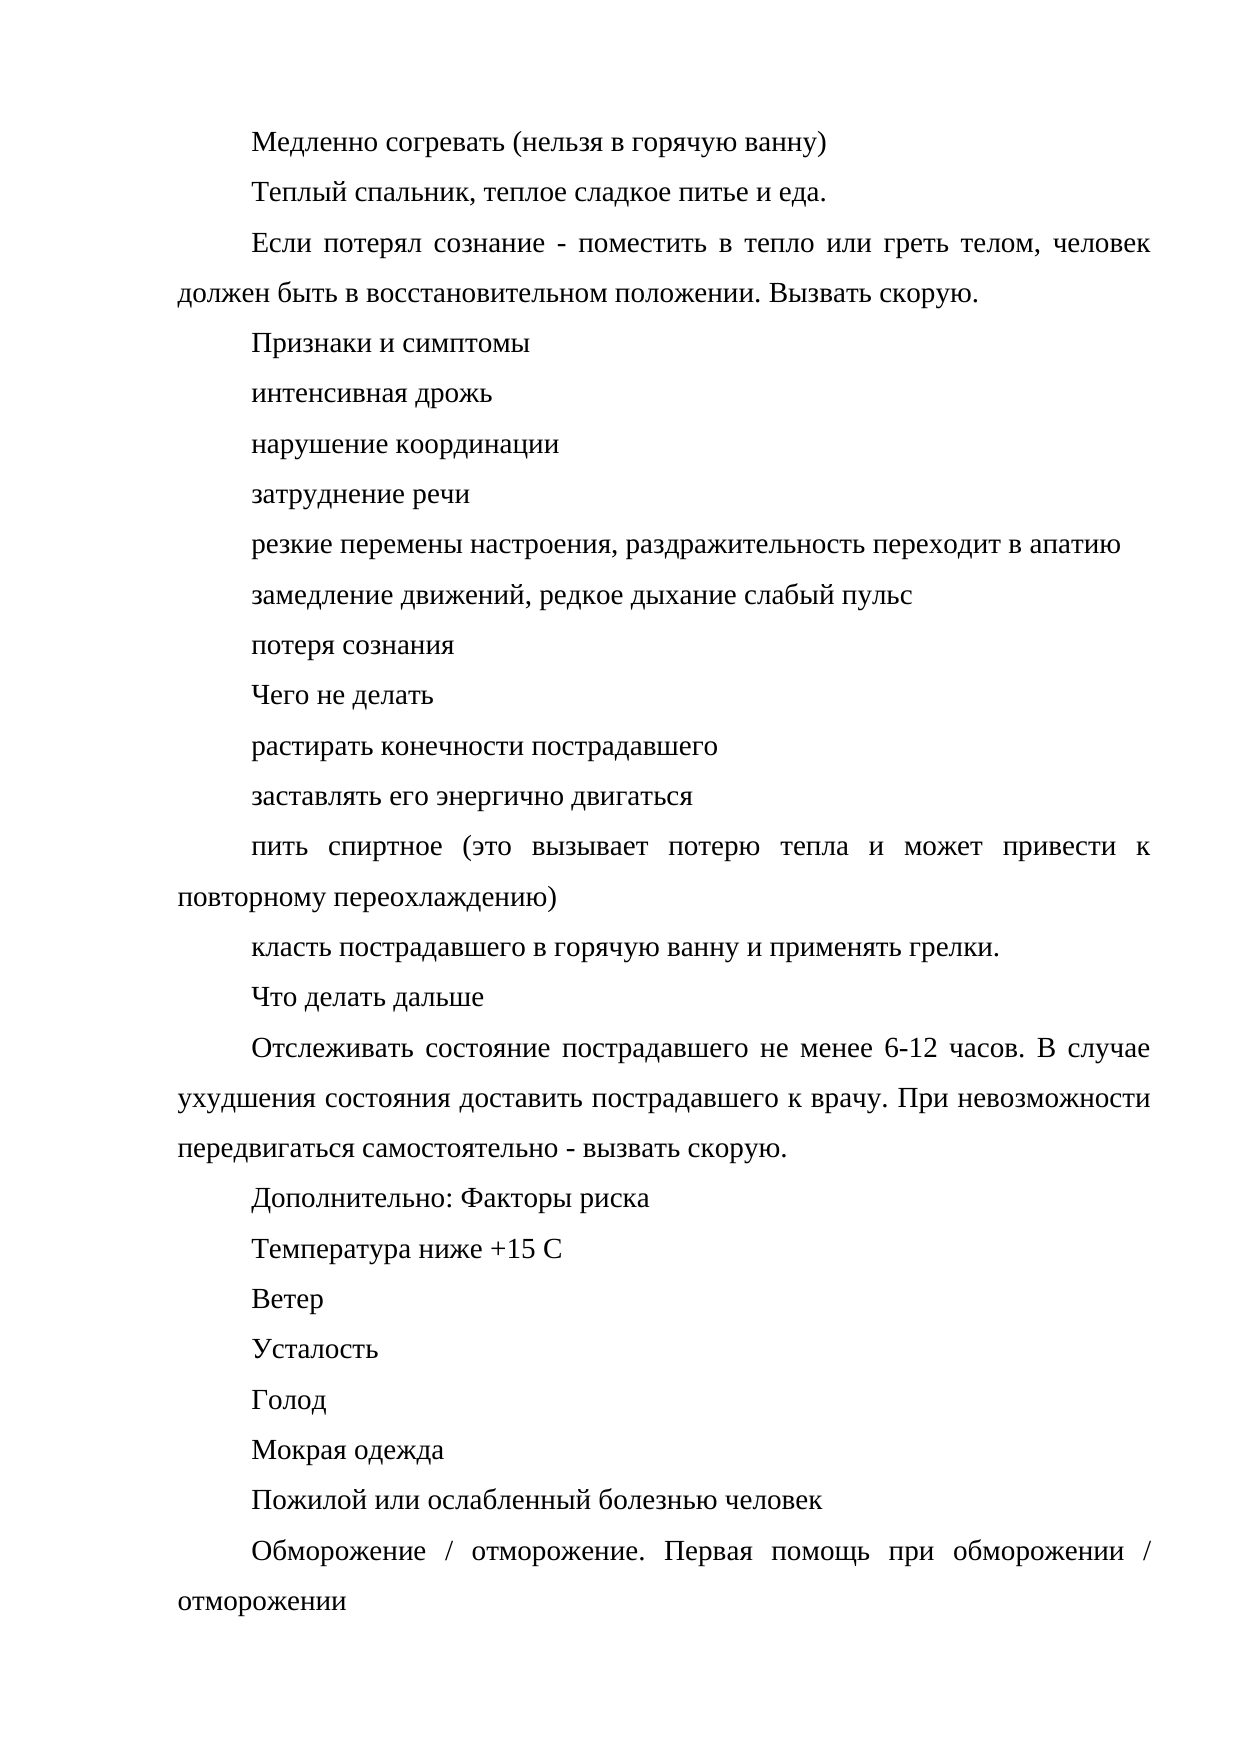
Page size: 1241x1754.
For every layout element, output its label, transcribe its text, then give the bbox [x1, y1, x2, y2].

text Отслеживать состояние пострадавшего не менее 6-12 часов. В случае ухудшения состояния доставить пострадавшего к врачу. При невозможности передвигаться самостоятельно - вызвать скорую. [177, 1030, 1152, 1164]
text Что делать дальше [177, 979, 1152, 1013]
text Голод [177, 1382, 1152, 1415]
text нарушение координации [177, 426, 1152, 459]
text заставлять его энергично двигаться [177, 778, 1152, 812]
text затруднение речи [177, 476, 1152, 510]
text Мокрая одежда [177, 1432, 1152, 1466]
text Дополнительно: Факторы риска [177, 1181, 1152, 1214]
text Пожилой или ослабленный болезнью человек [177, 1482, 1152, 1516]
text пить спиртное (это вызывает потерю тепла и может привести к повторному переохлаждению) [177, 828, 1152, 912]
text потеря сознания [177, 627, 1152, 661]
text растирать конечности пострадавшего [177, 728, 1152, 761]
text Медленно согревать (нельзя в горячую ванну) [177, 124, 1152, 158]
text Теплый спальник, теплое сладкое питье и еда. [177, 174, 1152, 208]
text Признаки и симптомы [177, 325, 1152, 359]
text Обморожение / отморожение. Первая помощь при обморожении / отморожении [177, 1533, 1152, 1617]
text Если потерял сознание - поместить в тепло или греть телом, человек должен быть в восстановительном положении. Вызвать скорую. [177, 225, 1152, 308]
text замедление движений, редкое дыхание слабый пульс [177, 577, 1152, 610]
text Чего не делать [177, 677, 1152, 711]
text класть пострадавшего в горячую ванну и применять грелки. [177, 929, 1152, 963]
text Усталость [177, 1332, 1152, 1365]
text резкие перемены настроения, раздражительность переходит в апатию [177, 527, 1152, 560]
text Температура ниже +15 С [177, 1231, 1152, 1264]
text интенсивная дрожь [177, 376, 1152, 409]
text Ветер [177, 1281, 1152, 1315]
